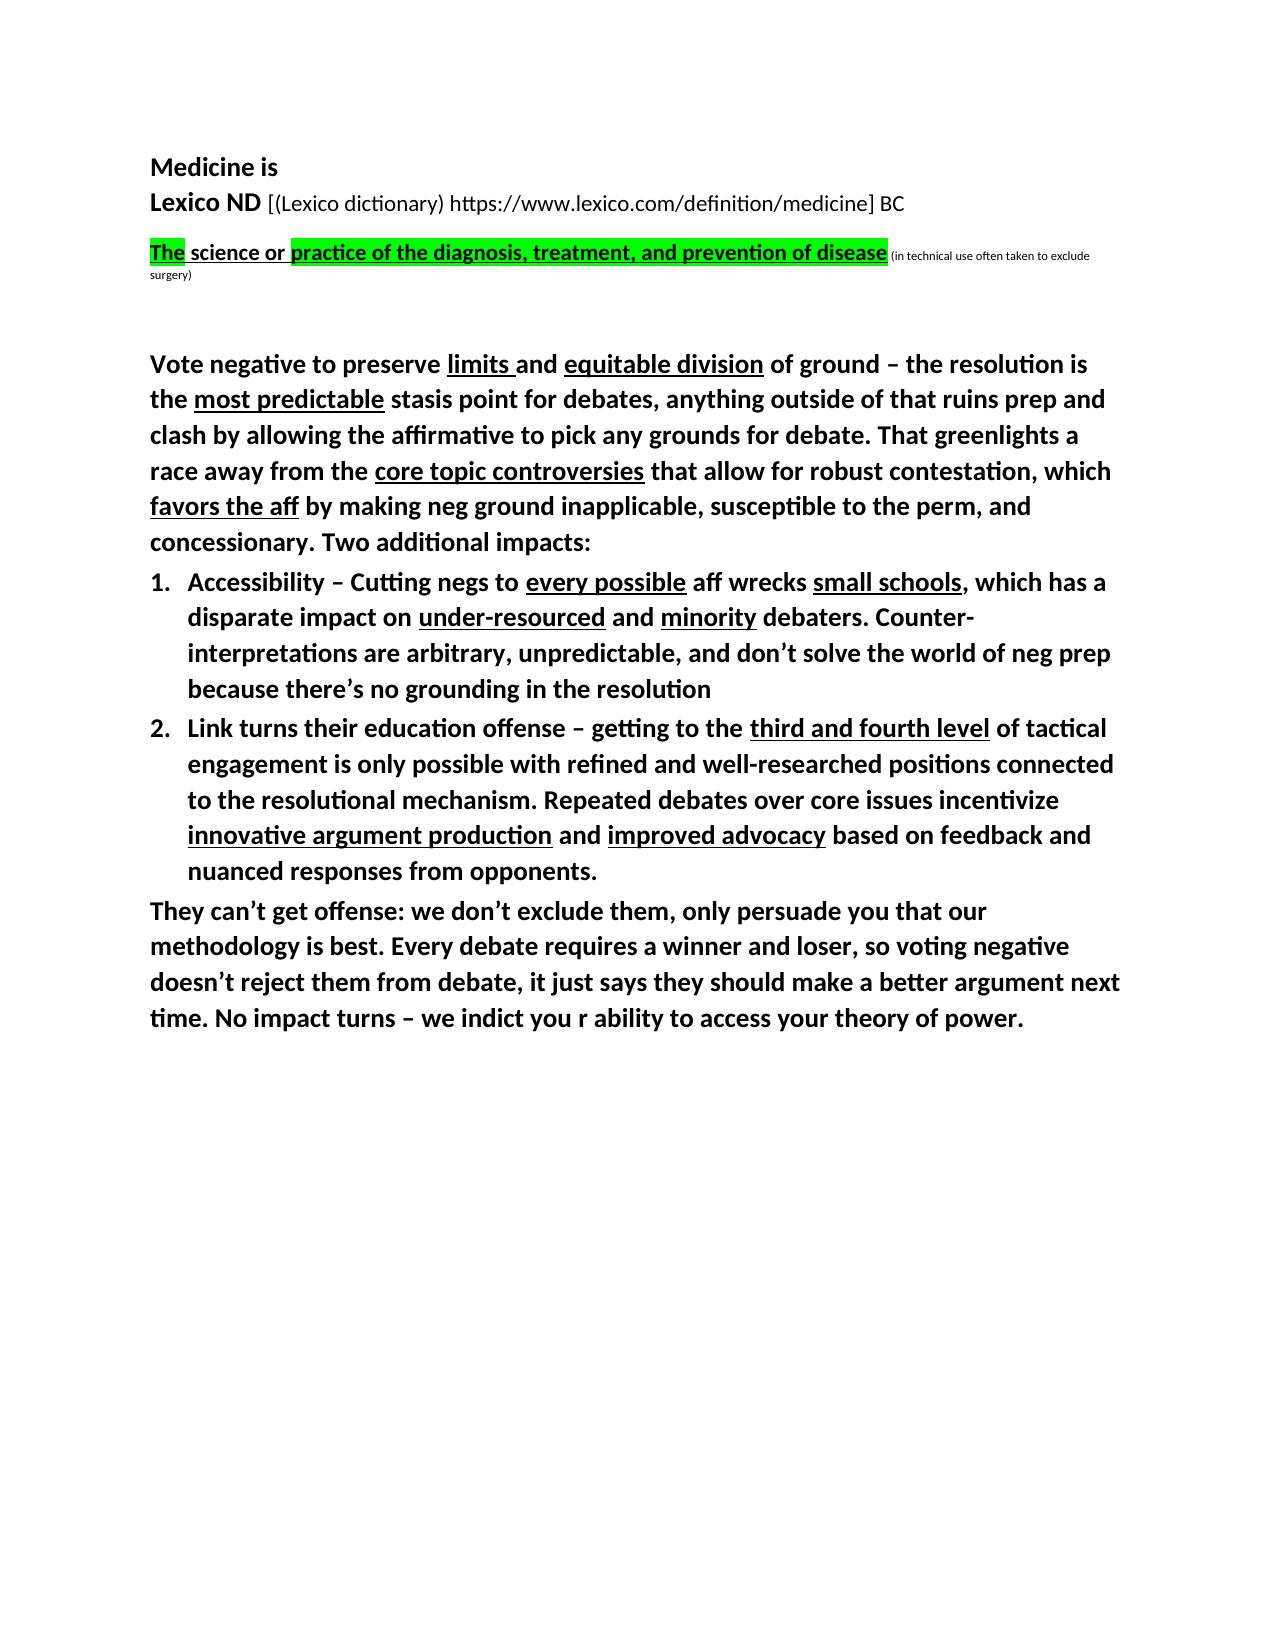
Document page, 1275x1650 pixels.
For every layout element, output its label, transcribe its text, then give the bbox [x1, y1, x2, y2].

subtitle They can’t get offense: we don’t exclude them, only persuade you that our methodology is best. Every debate requires a winner and loser, so voting negative doesn’t reject them from debate, it just says they should make a better argument next time. No impact turns – we indict you r ability to access your theory of power. [150, 894, 1125, 1034]
subtitle Vote negative to preserve limits and equitable division of ground – the resolution is the most predictable stasis point for debates, anything outside of that ruins prep and clash by allowing the affirmative to pick any grounds for debate. That greenlights a race away from the core topic controversies that allow for robust contestation, which favors the aff by making neg ground inapplicable, susceptible to the perm, and concessionary. Two additional impacts: [150, 347, 1125, 558]
text The science or practice of the diagnosis, treatment, and prevention of disease (in technical use often taken to exclude surgery) [150, 238, 1125, 282]
subtitle Accessibility – Cutting negs to every possible aff wrecks small schools, which has a disparate impact on under-resourced and minority debaters. Counter-interpretations are arbitrary, unpredictable, and don’t solve the world of neg prep because there’s no grounding in the resolution [150, 565, 1125, 705]
subtitle Link turns their education offense – getting to the third and fourth level of tactical engagement is only possible with refined and well-researched positions connected to the resolutional mechanism. Repeated debates over core issues incentivize innovative argument production and improved advocacy based on feedback and nuanced responses from opponents. [150, 712, 1125, 887]
subtitle Medicine is [150, 150, 1125, 183]
text Lexico ND [(Lexico dictionary) https://www.lexico.com/definition/medicine] BC [150, 186, 1125, 219]
